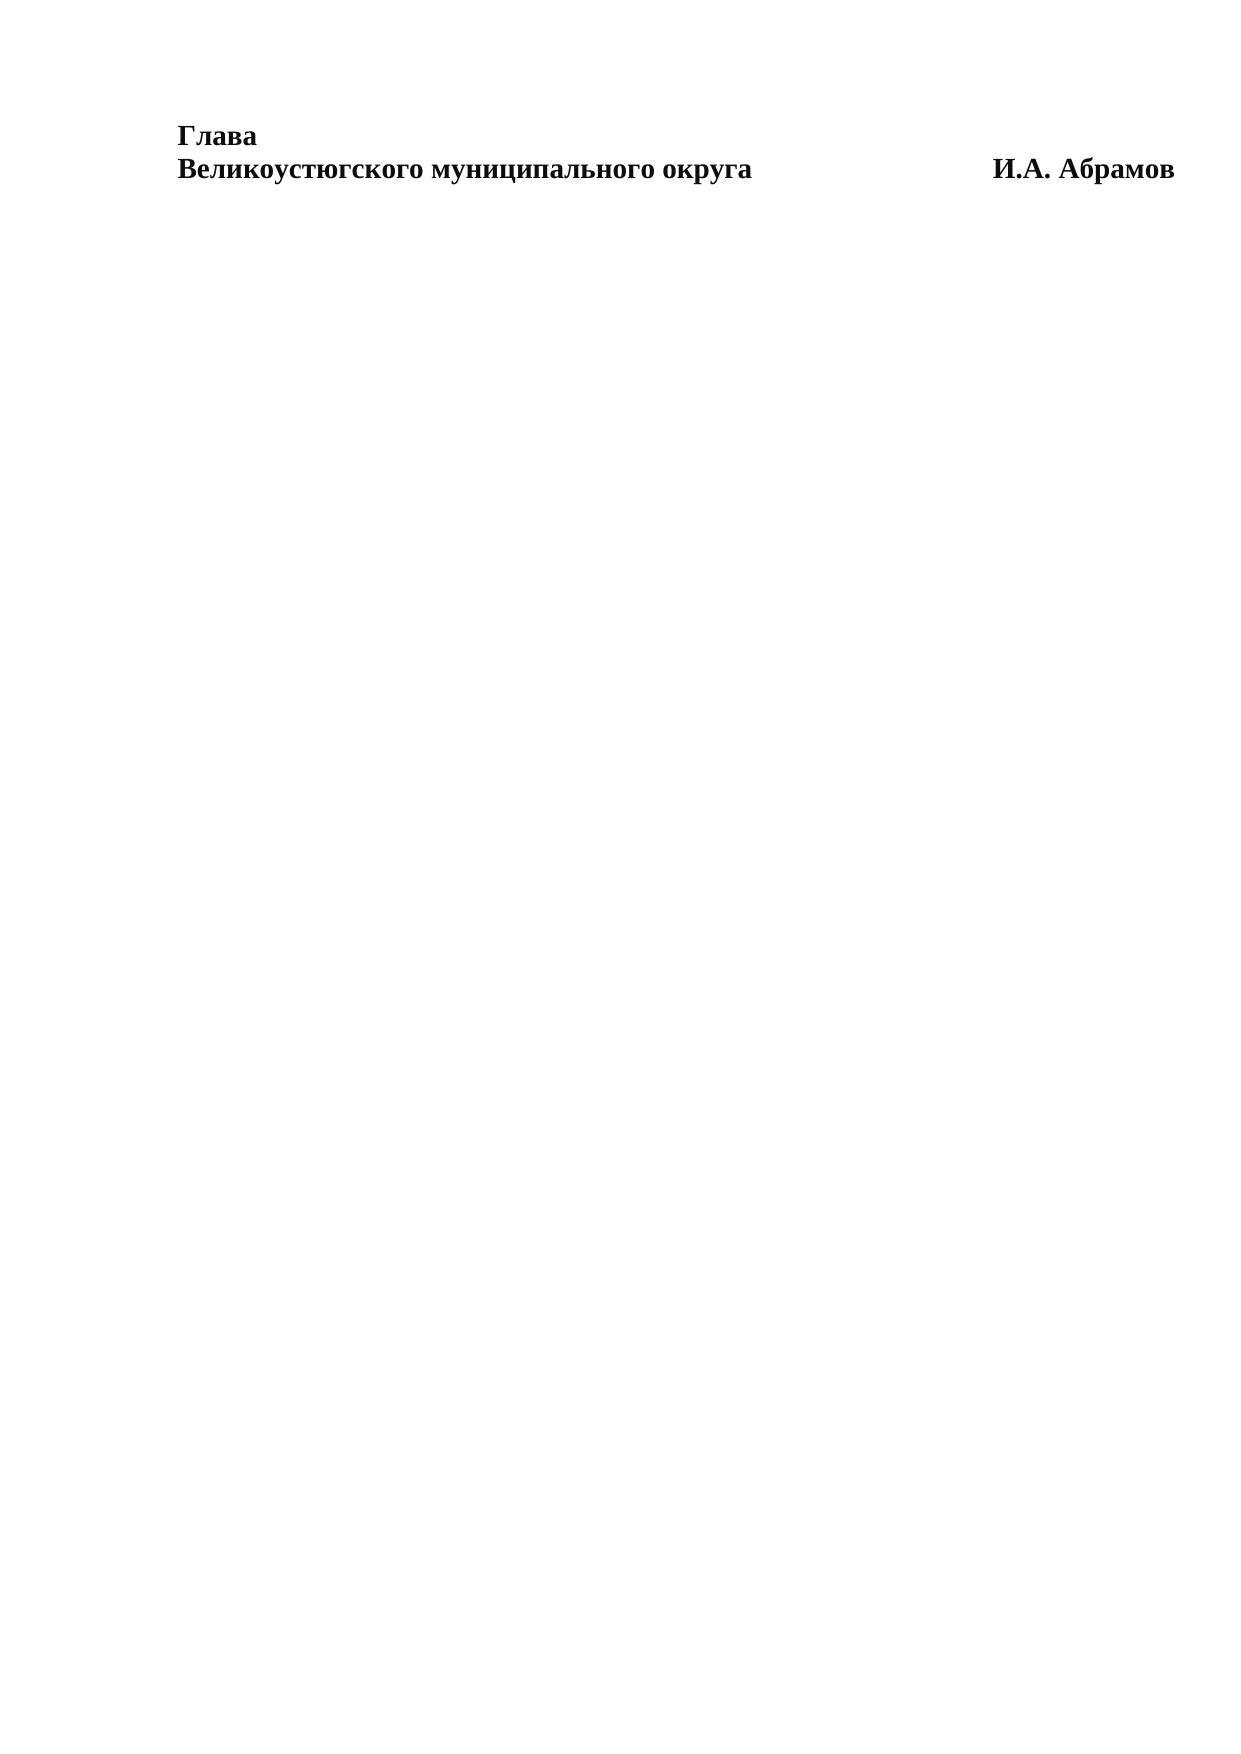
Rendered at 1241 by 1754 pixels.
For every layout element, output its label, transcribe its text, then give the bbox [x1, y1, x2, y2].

text Великоустюгского муниципального округа И.А. Абрамов [177, 152, 1181, 185]
text Глава [177, 118, 1181, 152]
